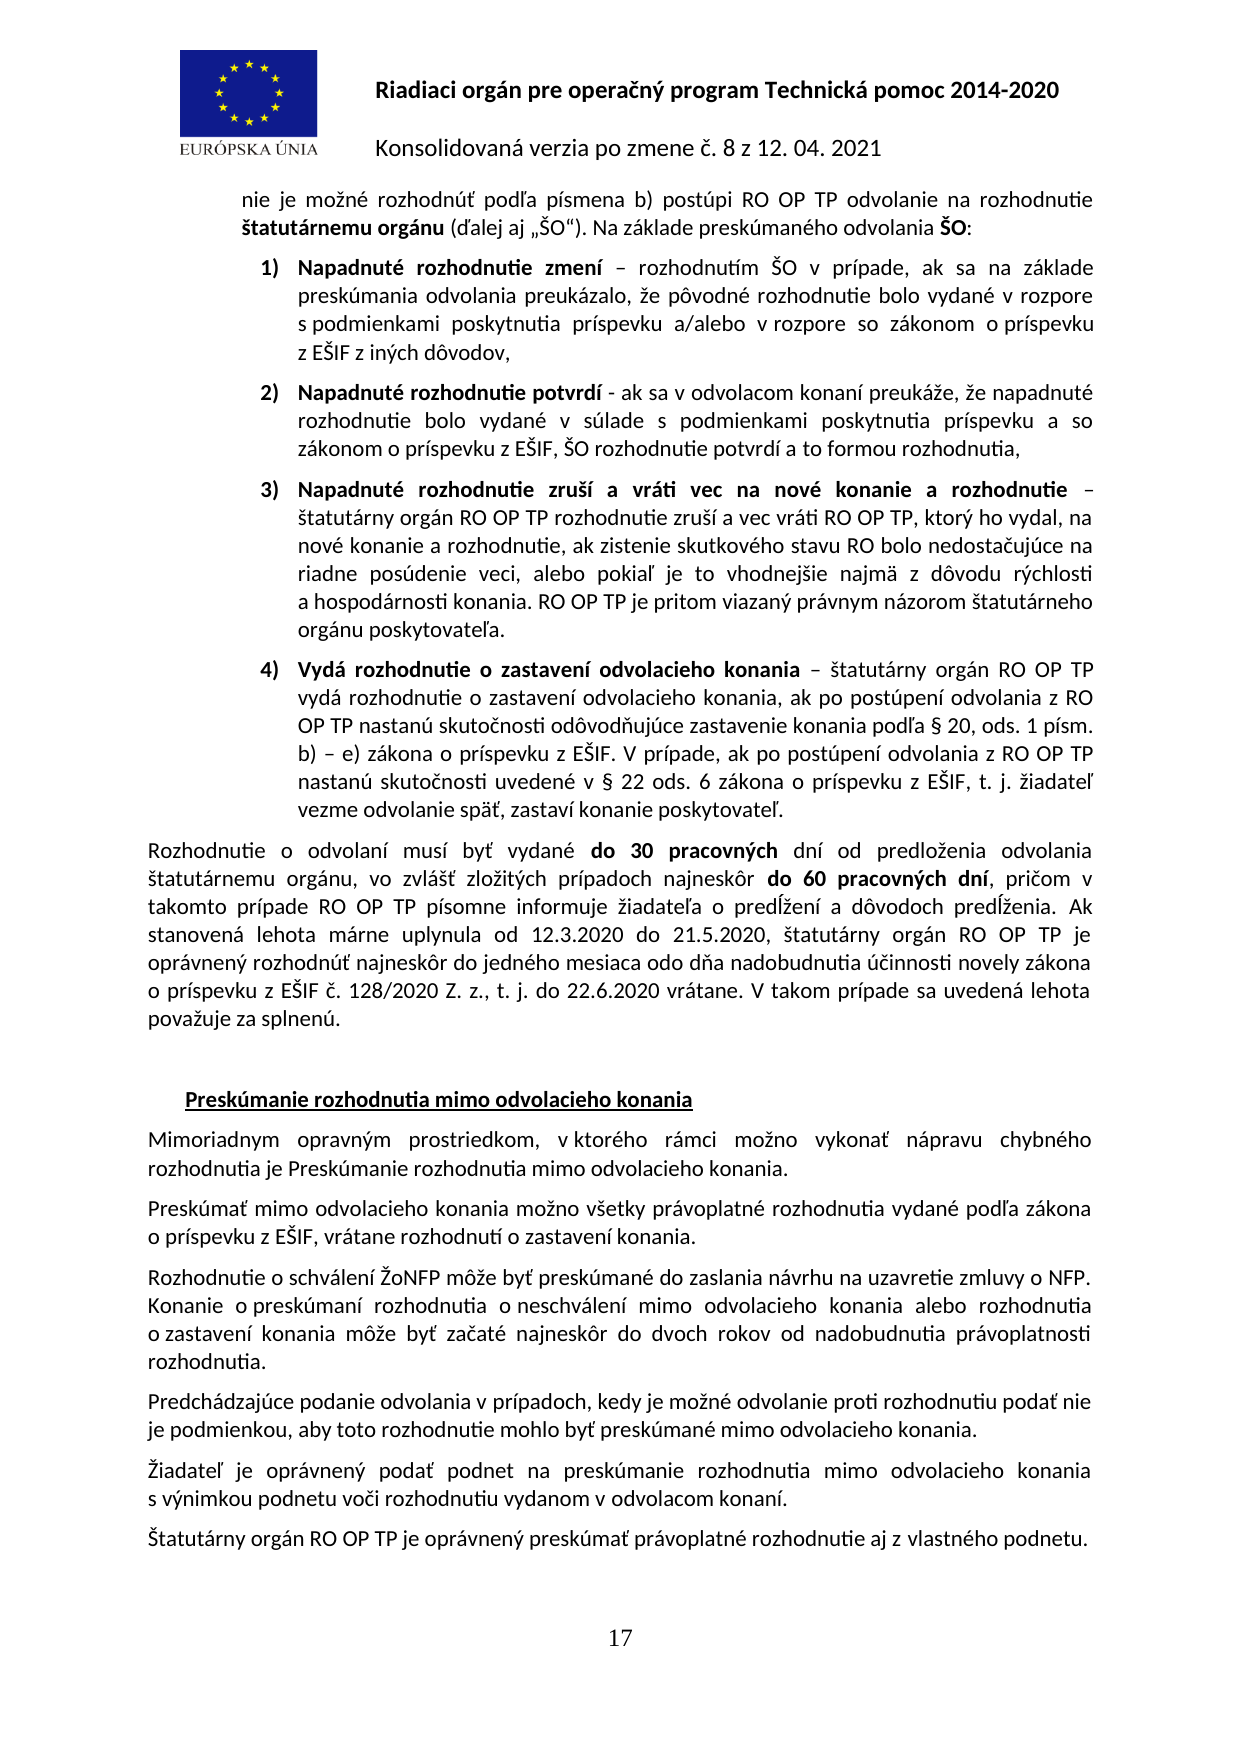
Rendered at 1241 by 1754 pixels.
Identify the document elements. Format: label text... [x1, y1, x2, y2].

text Rozhodnutie o odvolaní musí byť vydané do 30 pracovných dní od predloženia odvolania štatutárnemu orgánu, vo zvlášť zložitých prípadoch najneskôr do 60 pracovných dní, pričom v takomto prípade RO OP TP písomne informuje žiadateľa o predĺžení a dôvodoch predĺženia. Ak stanovená lehota márne uplynula od 12.3.2020 do 21.5.2020, štatutárny orgán RO OP TP je oprávnený rozhodnúť najneskôr do jedného mesiaca odo dňa nadobudnutia účinnosti novely zákona o príspevku z EŠIF č. 128/2020 Z. z., t. j. do 22.6.2020 vrátane. V takom prípade sa uvedená lehota považuje za splnenú. [148, 836, 1093, 1032]
picture [179, 50, 318, 155]
text Žiadateľ je oprávnený podať podnet na preskúmanie rozhodnutia mimo odvolacieho konania s výnimkou podnetu voči rozhodnutiu vydanom v odvolacom konaní. [148, 1456, 1093, 1512]
text Predchádzajúce podanie odvolania v prípadoch, kedy je možné odvolanie proti rozhodnutiu podať nie je podmienkou, aby toto rozhodnutie mohlo byť preskúmané mimo odvolacieho konania. [148, 1387, 1093, 1443]
list Napadnuté rozhodnutie zruší a vráti vec na nové konanie a rozhodnutie – štatutárny orgán RO OP TP rozhodnutie zruší a vec vráti RO OP TP, ktorý ho vydal, na nové konanie a rozhodnutie, ak zistenie skutkového stavu RO bolo nedostačujúce na riadne posúdenie veci, alebo pokiaľ je to vhodnejšie najmä z dôvodu rýchlosti a hospodárnosti konania. RO OP TP je pritom viazaný právnym názorom štatutárneho orgánu poskytovateľa. [260, 475, 1094, 643]
text Preskúmanie rozhodnutia mimo odvolacieho konania [148, 1085, 1093, 1113]
text Mimoriadnym opravným prostriedkom, v ktorého rámci možno vykonať nápravu chybného rozhodnutia je Preskúmanie rozhodnutia mimo odvolacieho konania. [148, 1126, 1093, 1182]
text Štatutárny orgán RO OP TP je oprávnený preskúmať právoplatné rozhodnutie aj z vlastného podnetu. [148, 1524, 1093, 1552]
list Napadnuté rozhodnutie potvrdí - ak sa v odvolacom konaní preukáže, že napadnuté rozhodnutie bolo vydané v súlade s podmienkami poskytnutia príspevku a so zákonom o príspevku z EŠIF, ŠO rozhodnutie potvrdí a to formou rozhodnutia, [260, 378, 1094, 462]
list Vydá rozhodnutie o zastavení odvolacieho konania – štatutárny orgán RO OP TP vydá rozhodnutie o zastavení odvolacieho konania, ak po postúpení odvolania z RO OP TP nastanú skutočnosti odôvodňujúce zastavenie konania podľa § 20, ods. 1 písm. b) – e) zákona o príspevku z EŠIF. V prípade, ak po postúpení odvolania z RO OP TP nastanú skutočnosti uvedené v § 22 ods. 6 zákona o príspevku z EŠIF, t. j. žiadateľ vezme odvolanie späť, zastaví konanie poskytovateľ. [260, 655, 1094, 823]
text Rozhodnutie o schválení ŽoNFP môže byť preskúmané do zaslania návrhu na uzavretie zmluvy o NFP. Konanie o preskúmaní rozhodnutia o neschválení mimo odvolacieho konania alebo rozhodnutia o zastavení konania môže byť začaté najneskôr do dvoch rokov od nadobudnutia právoplatnosti rozhodnutia. [148, 1263, 1093, 1375]
text Preskúmať mimo odvolacieho konania možno všetky právoplatné rozhodnutia vydané podľa zákona o príspevku z EŠIF, vrátane rozhodnutí o zastavení konania. [148, 1194, 1093, 1250]
list Napadnuté rozhodnutie zmení – rozhodnutím ŠO v prípade, ak sa na základe preskúmania odvolania preukázalo, že pôvodné rozhodnutie bolo vydané v rozpore s podmienkami poskytnutia príspevku a/alebo v rozpore so zákonom o príspevku z EŠIF z iných dôvodov, [260, 253, 1094, 366]
